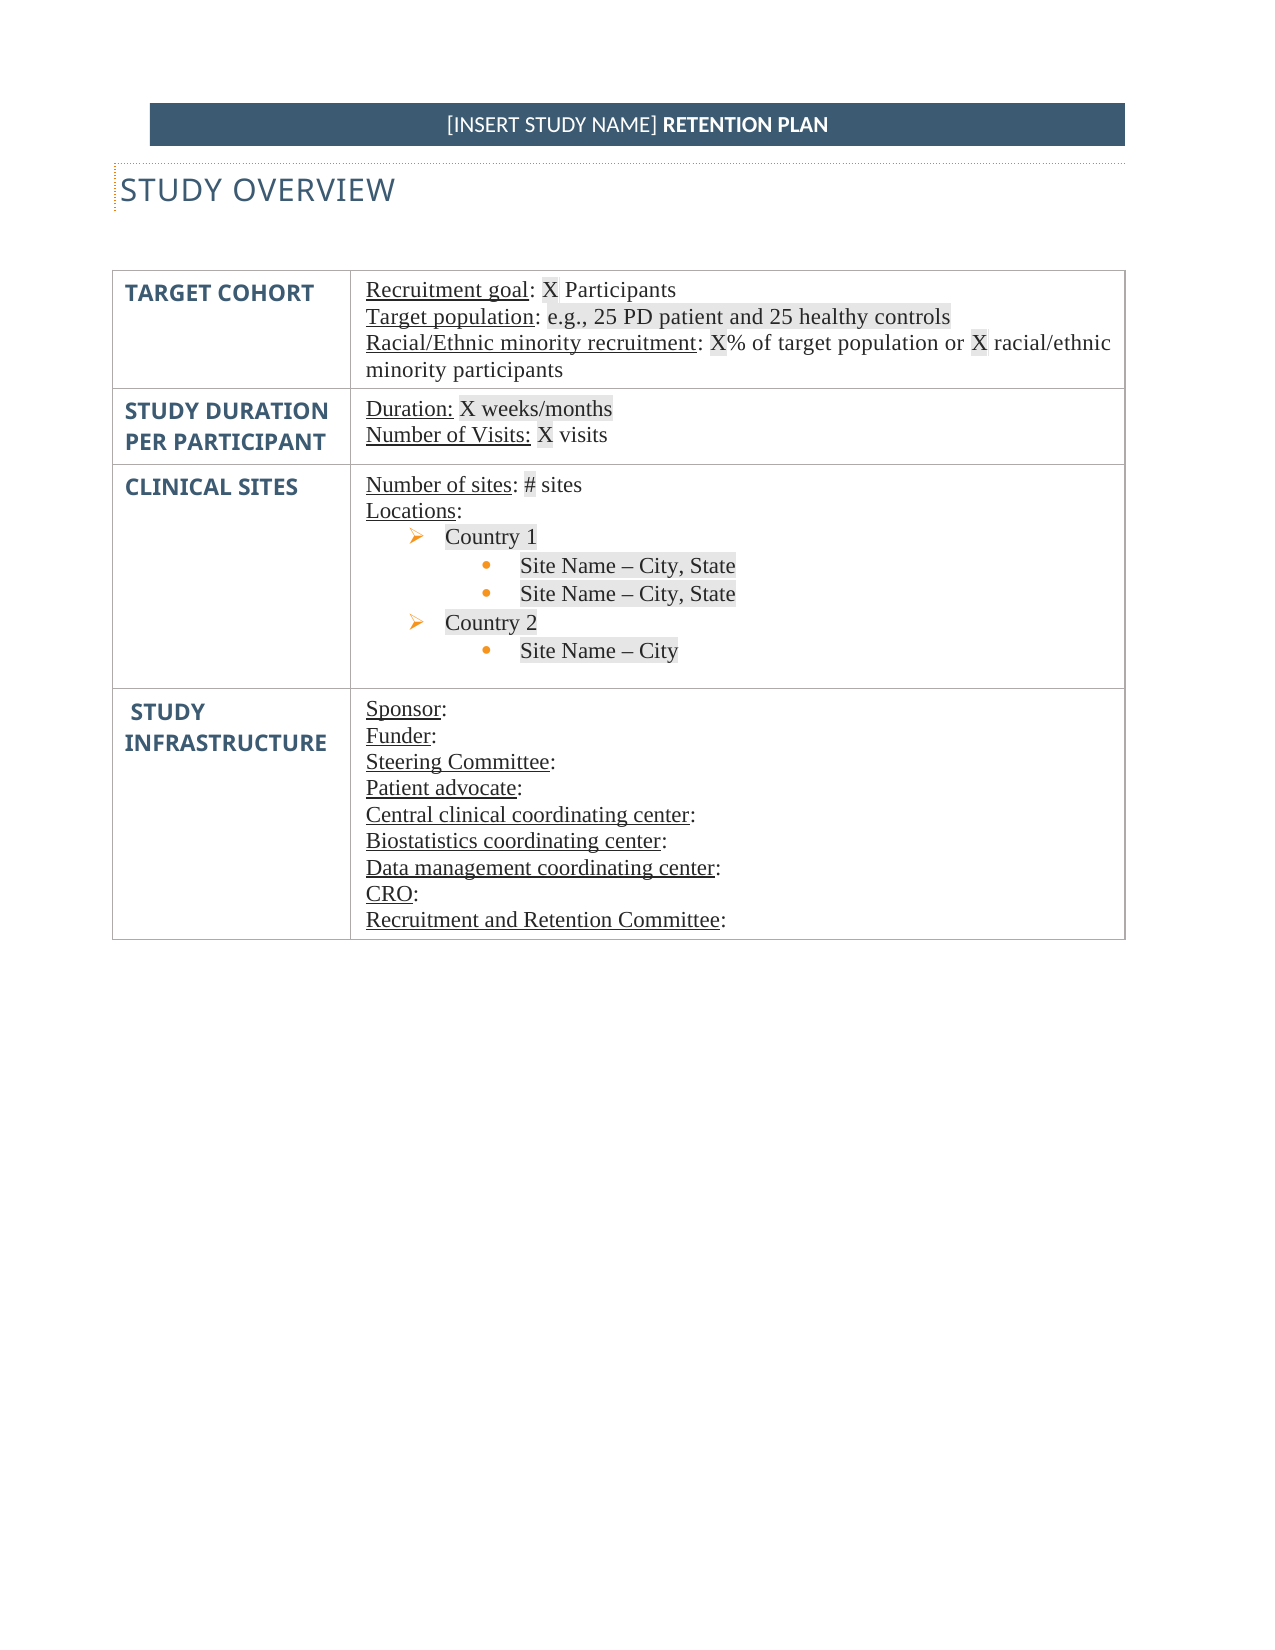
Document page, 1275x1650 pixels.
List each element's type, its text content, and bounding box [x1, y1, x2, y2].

table_cell STUDY INFRASTRUCTURE [113, 689, 350, 939]
table_cell Duration: X weeks/months Number of Visits: X visits [351, 389, 1124, 464]
subtitle study Overview [114, 162, 1125, 211]
table_header Recruitment goal: X Participants Target population: e.g., 25 PD patient and 25 healthy controls Racial/Ethnic minority recruitment: X% of target population or X racial/ethnic minority participants [351, 271, 1124, 388]
table_cell STUDY DURATION PER PARTICIPANT [113, 389, 350, 464]
table_header TARGET COHORT [113, 271, 350, 388]
table_cell CLINICAL SITES [113, 465, 350, 688]
table_cell Sponsor: Funder: Steering Committee: Patient advocate: Central clinical coordinating center: Biostatistics coordinating center: Data management coordinating center: CRO: Recruitment and Retention Committee: [351, 689, 1124, 939]
table_cell Number of sites: # sites Locations: Country 1 Site Name – City, State Site Name – City, State Country 2 Site Name – City [351, 465, 1124, 688]
